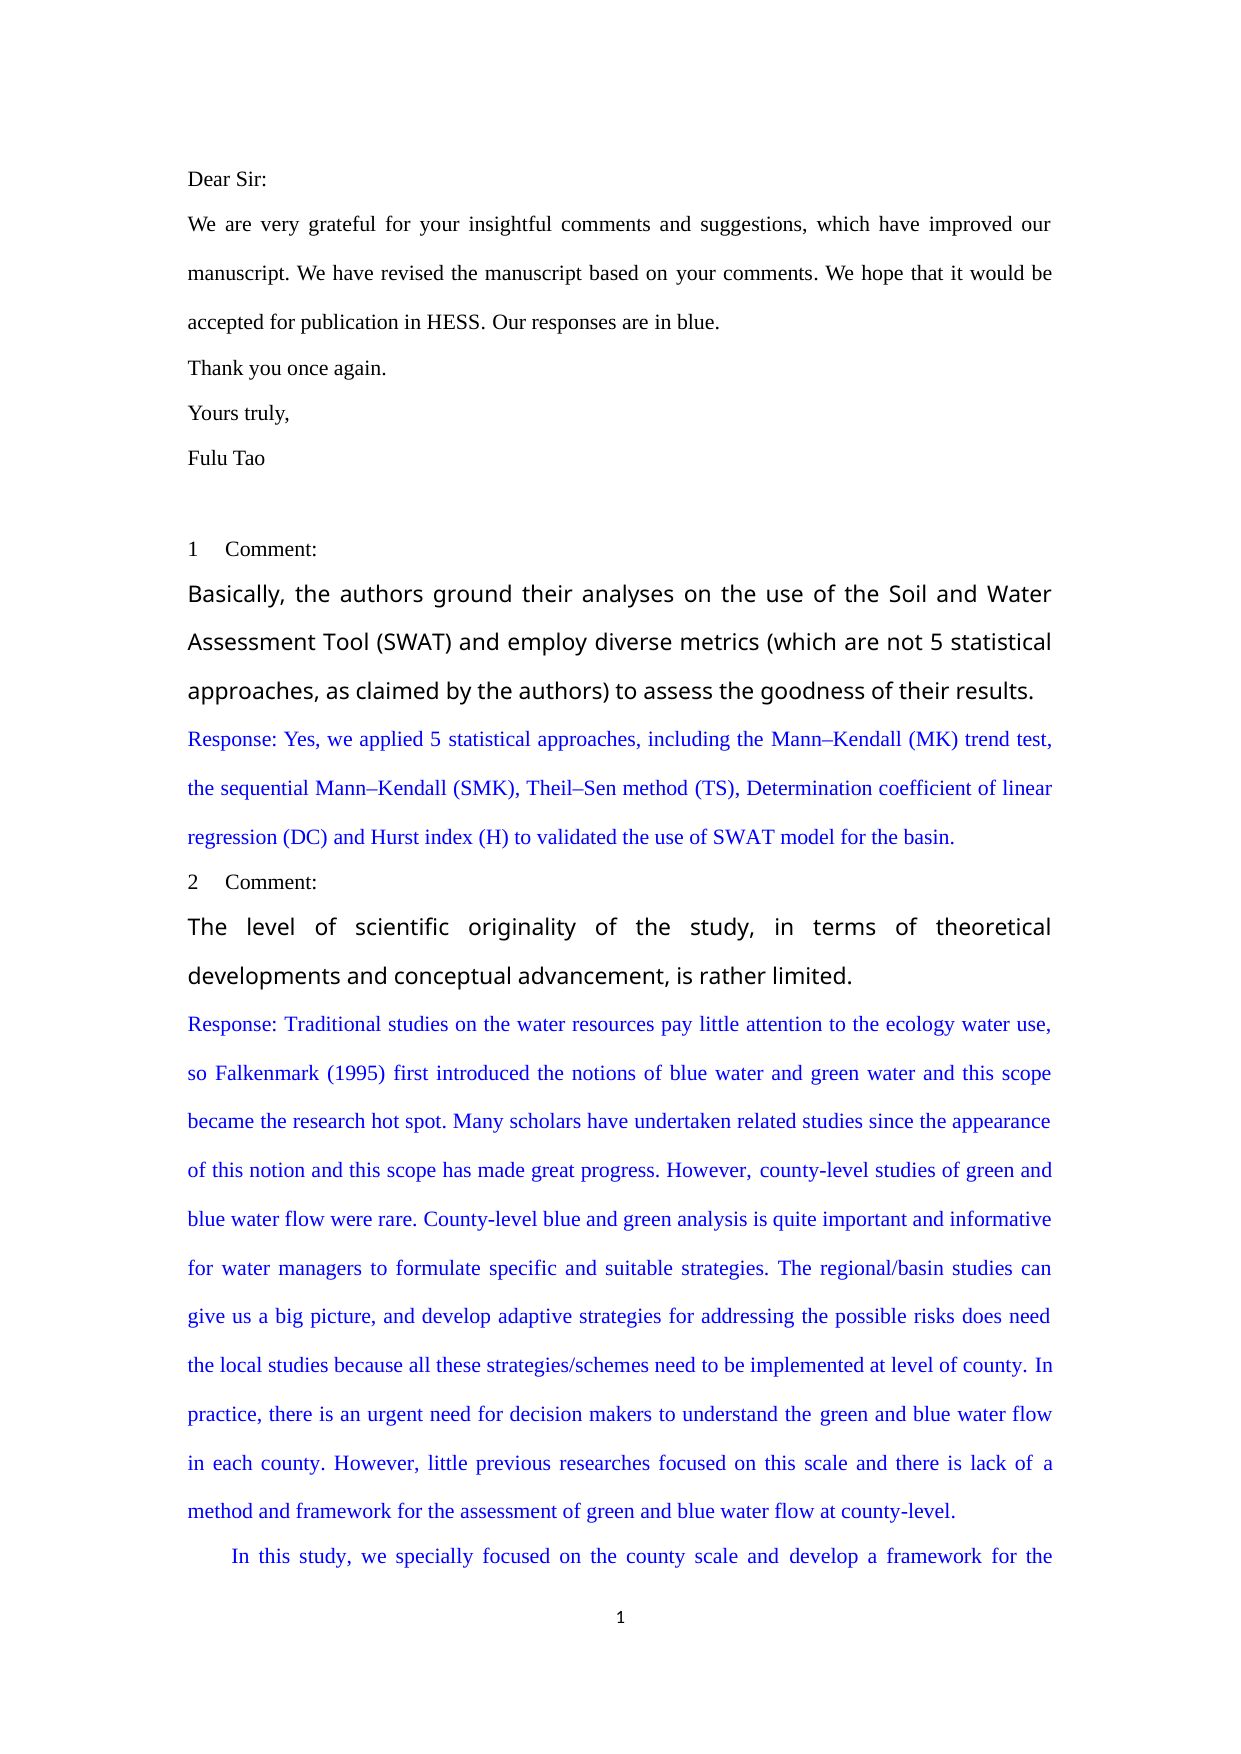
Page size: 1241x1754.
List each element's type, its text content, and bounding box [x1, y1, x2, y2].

text We are very grateful for your insightful comments and suggestions, which have improved our manuscript. We have revised the manuscript based on your comments. We hope that it would be accepted for publication in HESS. Our responses are in blue. [187, 207, 1053, 337]
text Dear Sir: [187, 162, 1053, 194]
text Basically, the authors ground their analyses on the use of the Soil and Water Assessment Tool (SWAT) and employ diverse metrics (which are not 5 statistical approaches, as claimed by the authors) to assess the goodness of their results. [187, 577, 1053, 707]
text Thank you once again. [187, 351, 1053, 384]
text Response: Yes, we applied 5 statistical approaches, including the Mann–Kendall (MK) trend test, the sequential Mann–Kendall (SMK), Theil–Sen method (TS), Determination coefficient of linear regression (DC) and Hurst index (H) to validated the use of SWAT model for the basin. [187, 723, 1053, 853]
text Yours truly, [187, 397, 1053, 429]
text Response: Traditional studies on the water resources pay little attention to the ecology water use, so Falkenmark (1995) first introduced the notions of blue water and green water and this scope became the research hot spot. Many scholars have undertaken related studies since the appearance of this notion and this scope has made great progress. However, county-level studies of green and blue water flow were rare. County-level blue and green analysis is quite important and informative for water managers to formulate specific and suitable strategies. The regional/basin studies can give us a big picture, and develop adaptive strategies for addressing the possible risks does need the local studies because all these strategies/schemes need to be implemented at level of county. In practice, there is an urgent need for decision makers to understand the green and blue water flow in each county. However, little previous researches focused on this scale and there is lack of a method and framework for the assessment of green and blue water flow at county-level. [187, 1007, 1053, 1527]
text Fulu Tao [187, 442, 1053, 474]
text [187, 1540, 1053, 1572]
text The level of scientific originality of the study, in terms of theoretical developments and conceptual advancement, is rather limited. [187, 910, 1053, 992]
list Comment: [187, 865, 1053, 898]
list Comment: [187, 532, 1053, 564]
